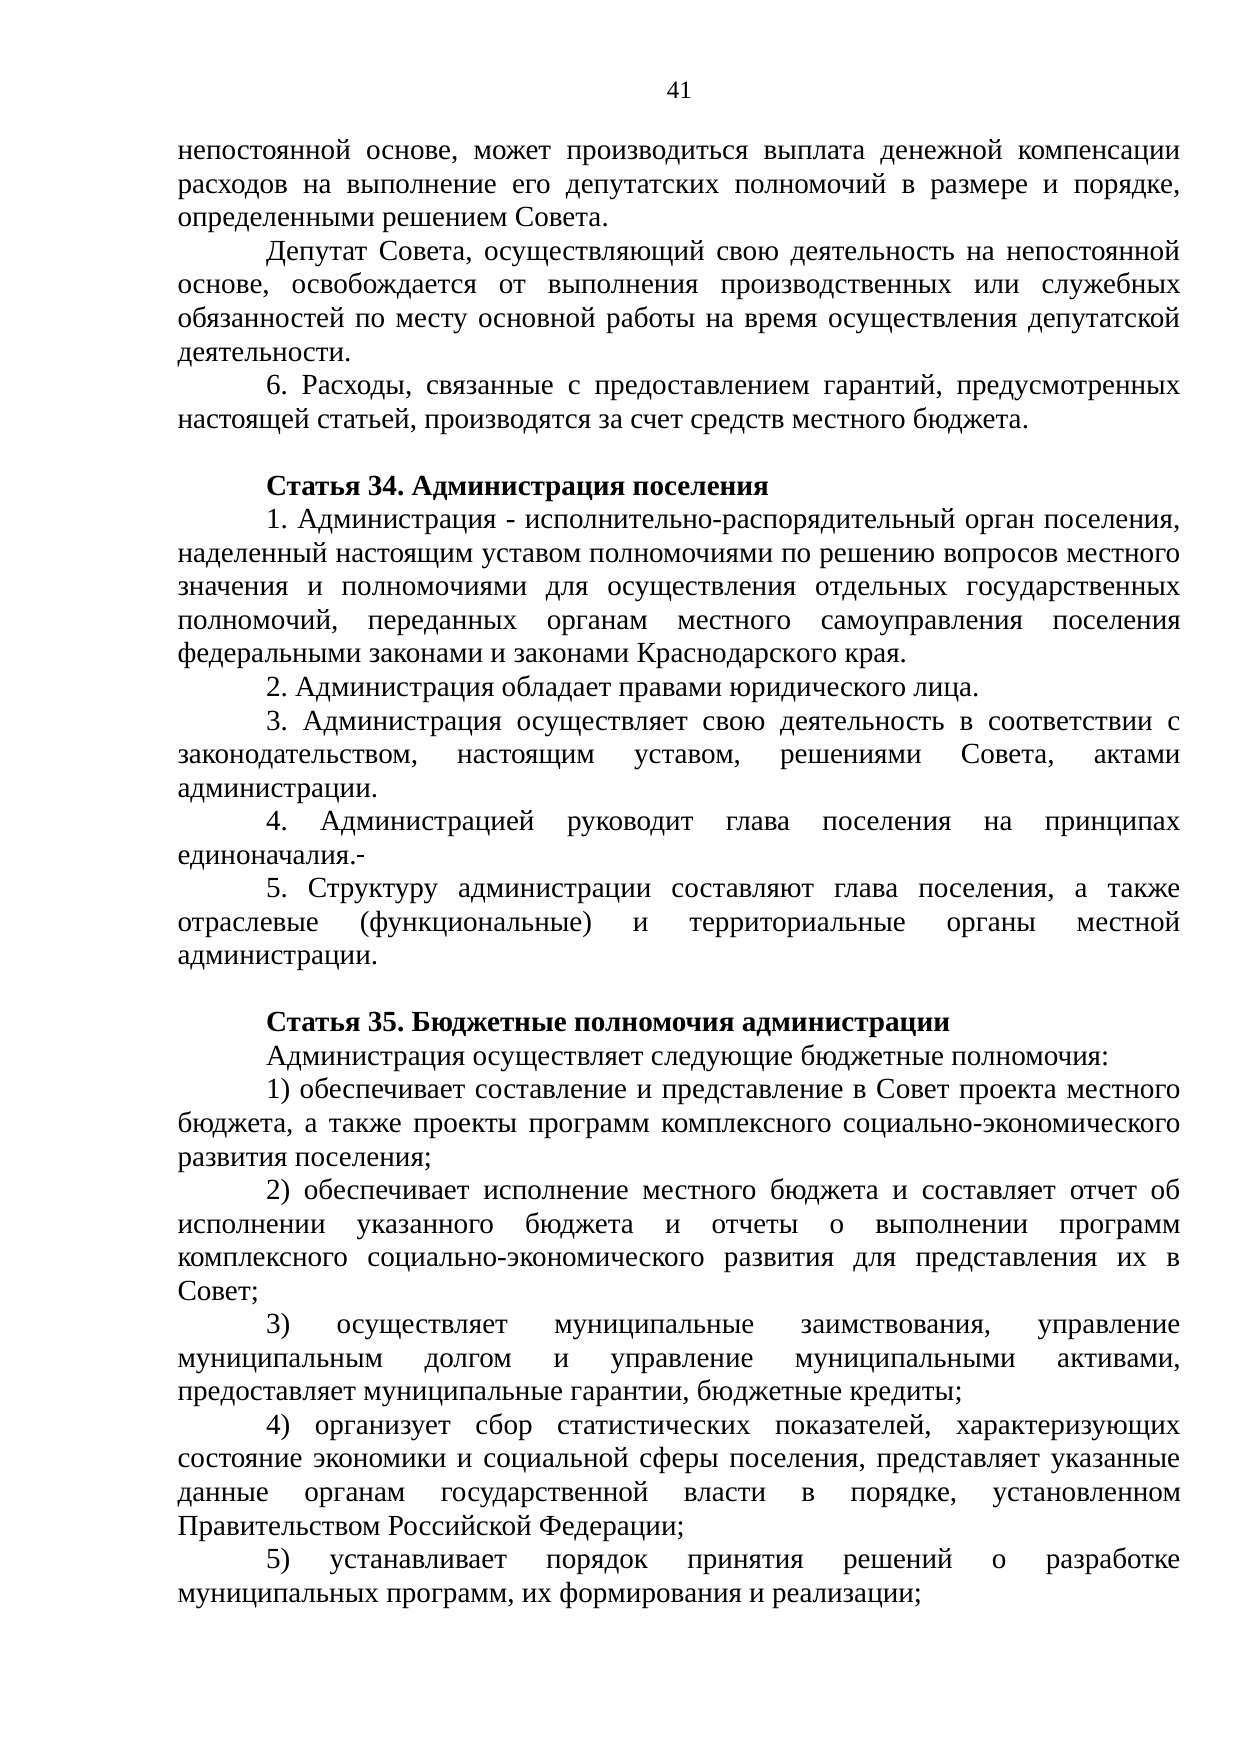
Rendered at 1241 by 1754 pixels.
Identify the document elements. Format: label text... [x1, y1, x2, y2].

text 2) обеспечивает исполнение местного бюджета и составляет отчет об исполнении указанного бюджета и отчеты о выполнении программ комплексного социально-экономического развития для представления их в Совет; [177, 1172, 1181, 1306]
text 5) устанавливает порядок принятия решений о разработке муниципальных программ, их формирования и реализации; [177, 1541, 1181, 1608]
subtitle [177, 132, 1181, 233]
text 3) осуществляет муниципальные заимствования, управление муниципальным долгом и управление муниципальными активами, предоставляет муниципальные гарантии, бюджетные кредиты; [177, 1306, 1181, 1407]
text 2. Администрация обладает правами юридического лица. [177, 669, 1181, 703]
text 1) обеспечивает составление и представление в Совет проекта местного бюджета, а также проекты программ комплексного социально-экономического развития поселения; [177, 1072, 1181, 1172]
text 1. Администрация - исполнительно-распорядительный орган поселения, наделенный настоящим уставом полномочиями по решению вопросов местного значения и полномочиями для осуществления отдельных государственных полномочий, переданных органам местного самоуправления поселения федеральными законами и законами Краснодарского края. [177, 501, 1181, 669]
subtitle 6. Расходы, связанные с предоставлением гарантий, предусмотренных настоящей статьей, производятся за счет средств местного бюджета. [177, 367, 1181, 434]
text 4) организует сбор статистических показателей, характеризующих состояние экономики и социальной сферы поселения, представляет указанные данные органам государственной власти в порядке, установленном Правительством Российской Федерации; [177, 1407, 1181, 1541]
text 5. Структуру администрации составляют глава поселения, а также отраслевые (функциональные) и территориальные органы местной администрации. [177, 870, 1181, 971]
subtitle Депутат Совета, осуществляющий свою деятельность на непостоянной основе, освобождается от выполнения производственных или служебных обязанностей по месту основной работы на время осуществления депутатской деятельности. [177, 233, 1181, 367]
text Статья 35. Бюджетные полномочия администрации [177, 1004, 1181, 1038]
text 4. Администрацией руководит глава поселения на принципах единоначалия. [177, 803, 1181, 870]
text 3. Администрация осуществляет свою деятельность в соответствии с законодательством, настоящим уставом, решениями Совета, актами администрации. [177, 703, 1181, 803]
text Администрация осуществляет следующие бюджетные полномочия: [177, 1038, 1181, 1072]
text Статья 34. Администрация поселения [177, 468, 1181, 501]
